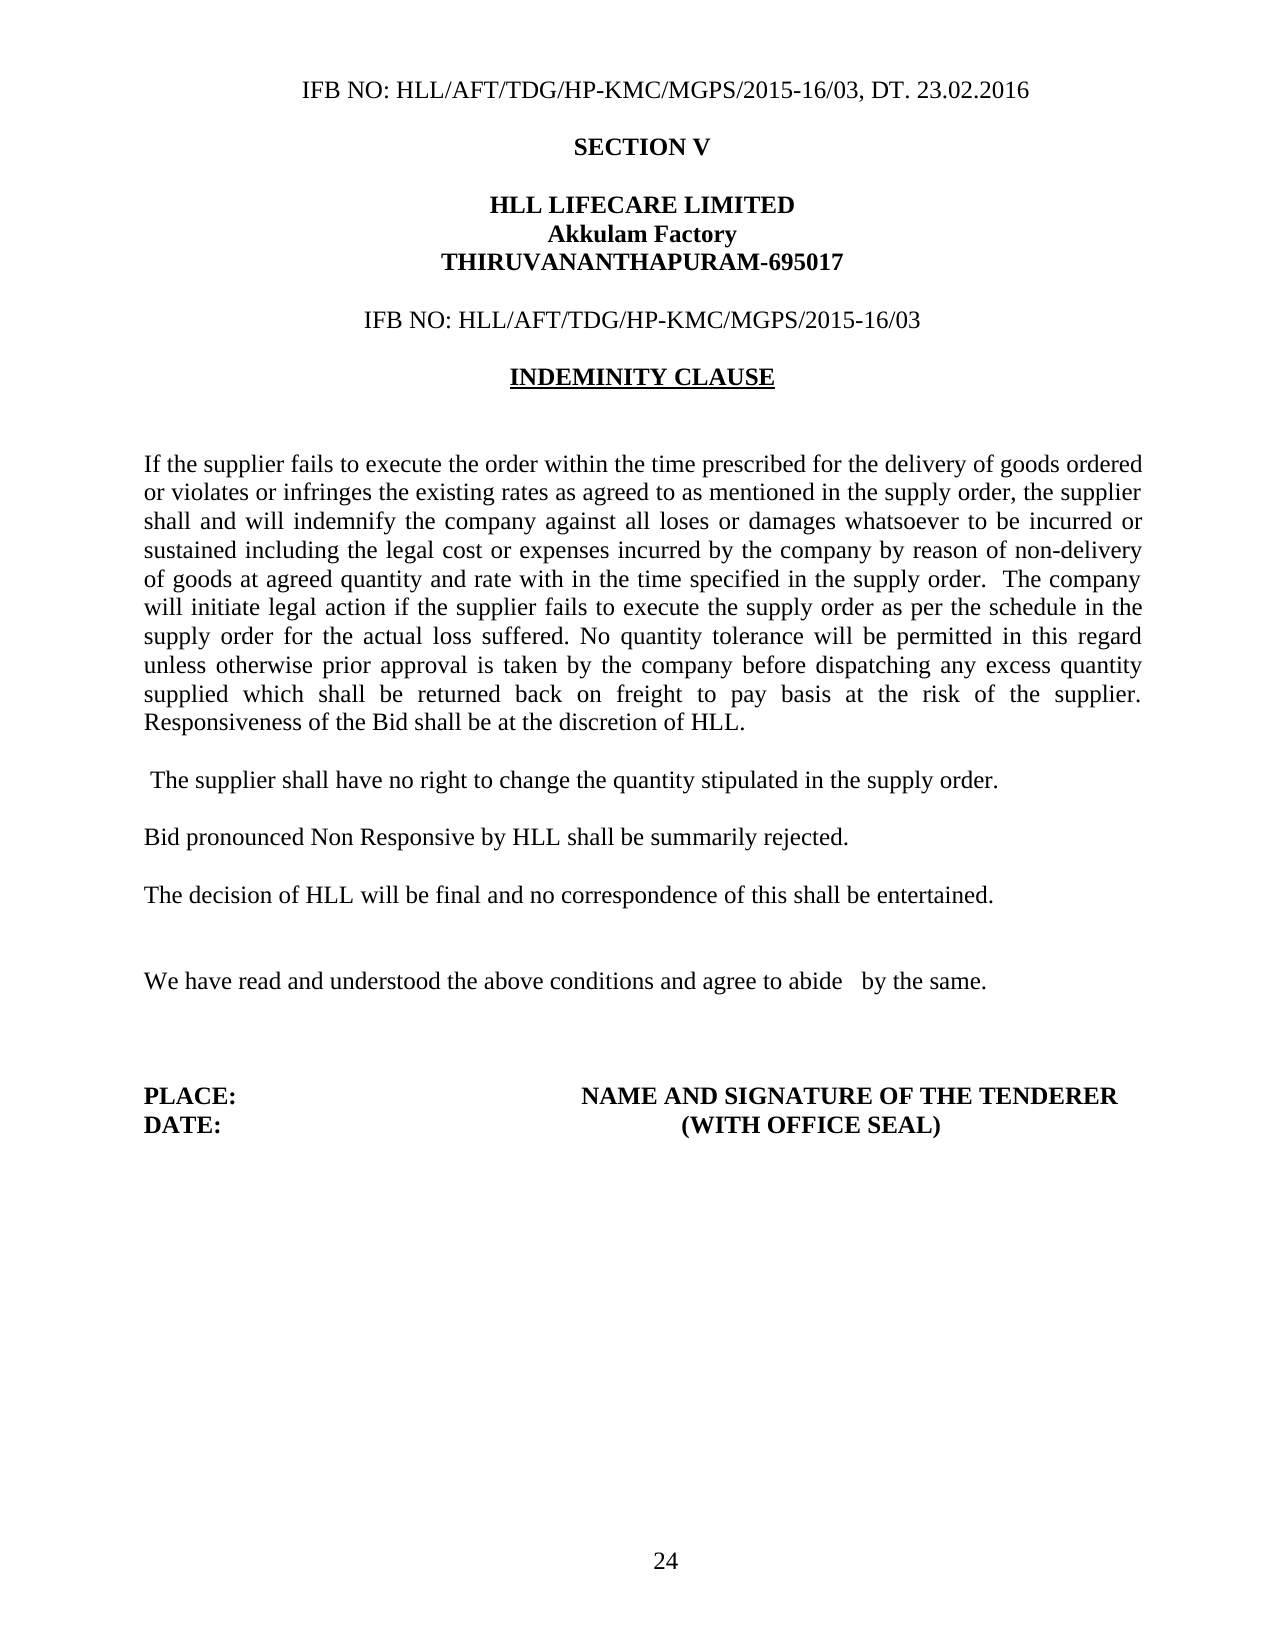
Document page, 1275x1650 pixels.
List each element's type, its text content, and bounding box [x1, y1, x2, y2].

text SECTION V [150, 132, 1134, 161]
text INDEMINITY CLAUSE [150, 362, 1134, 391]
text PLACE: NAME AND SIGNATURE OF THE TENDERER [144, 1081, 1200, 1110]
text We have read and understood the above conditions and agree to abide by the same. [144, 966, 1200, 995]
text Akkulam Factory [150, 219, 1134, 247]
text Bid pronounced Non Responsive by HLL shall be summarily rejected. [144, 822, 1200, 851]
text DATE: (WITH OFFICE SEAL) [144, 1110, 1200, 1139]
text The decision of HLL will be final and no correspondence of this shall be entertained. [144, 880, 1200, 909]
text THIRUVANANTHAPURAM-695017 [150, 247, 1134, 276]
text IFB NO: HLL/AFT/TDG/HP-KMC/MGPS/2015-16/03 [150, 305, 1134, 334]
subtitle HLL LIFECARE LIMITED [150, 190, 1134, 219]
text If the supplier fails to execute the order within the time prescribed for the delivery of goods ordered or violates or infringes the existing rates as agreed to as mentioned in the supply order, the supplier shall and will indemnify the company against all loses or damages whatsoever to be incurred or sustained including the legal cost or expenses incurred by the company by reason of non-delivery of goods at agreed quantity and rate with in the time specified in the supply order. The company will initiate legal action if the supplier fails to execute the supply order as per the schedule in the supply order for the actual loss suffered. No quantity tolerance will be permitted in this regard unless otherwise prior approval is taken by the company before dispatching any excess quantity supplied which shall be returned back on freight to pay basis at the risk of the supplier. Responsiveness of the Bid shall be at the discretion of HLL. [144, 449, 1144, 736]
text The supplier shall have no right to change the quantity stipulated in the supply order. [144, 765, 1200, 794]
